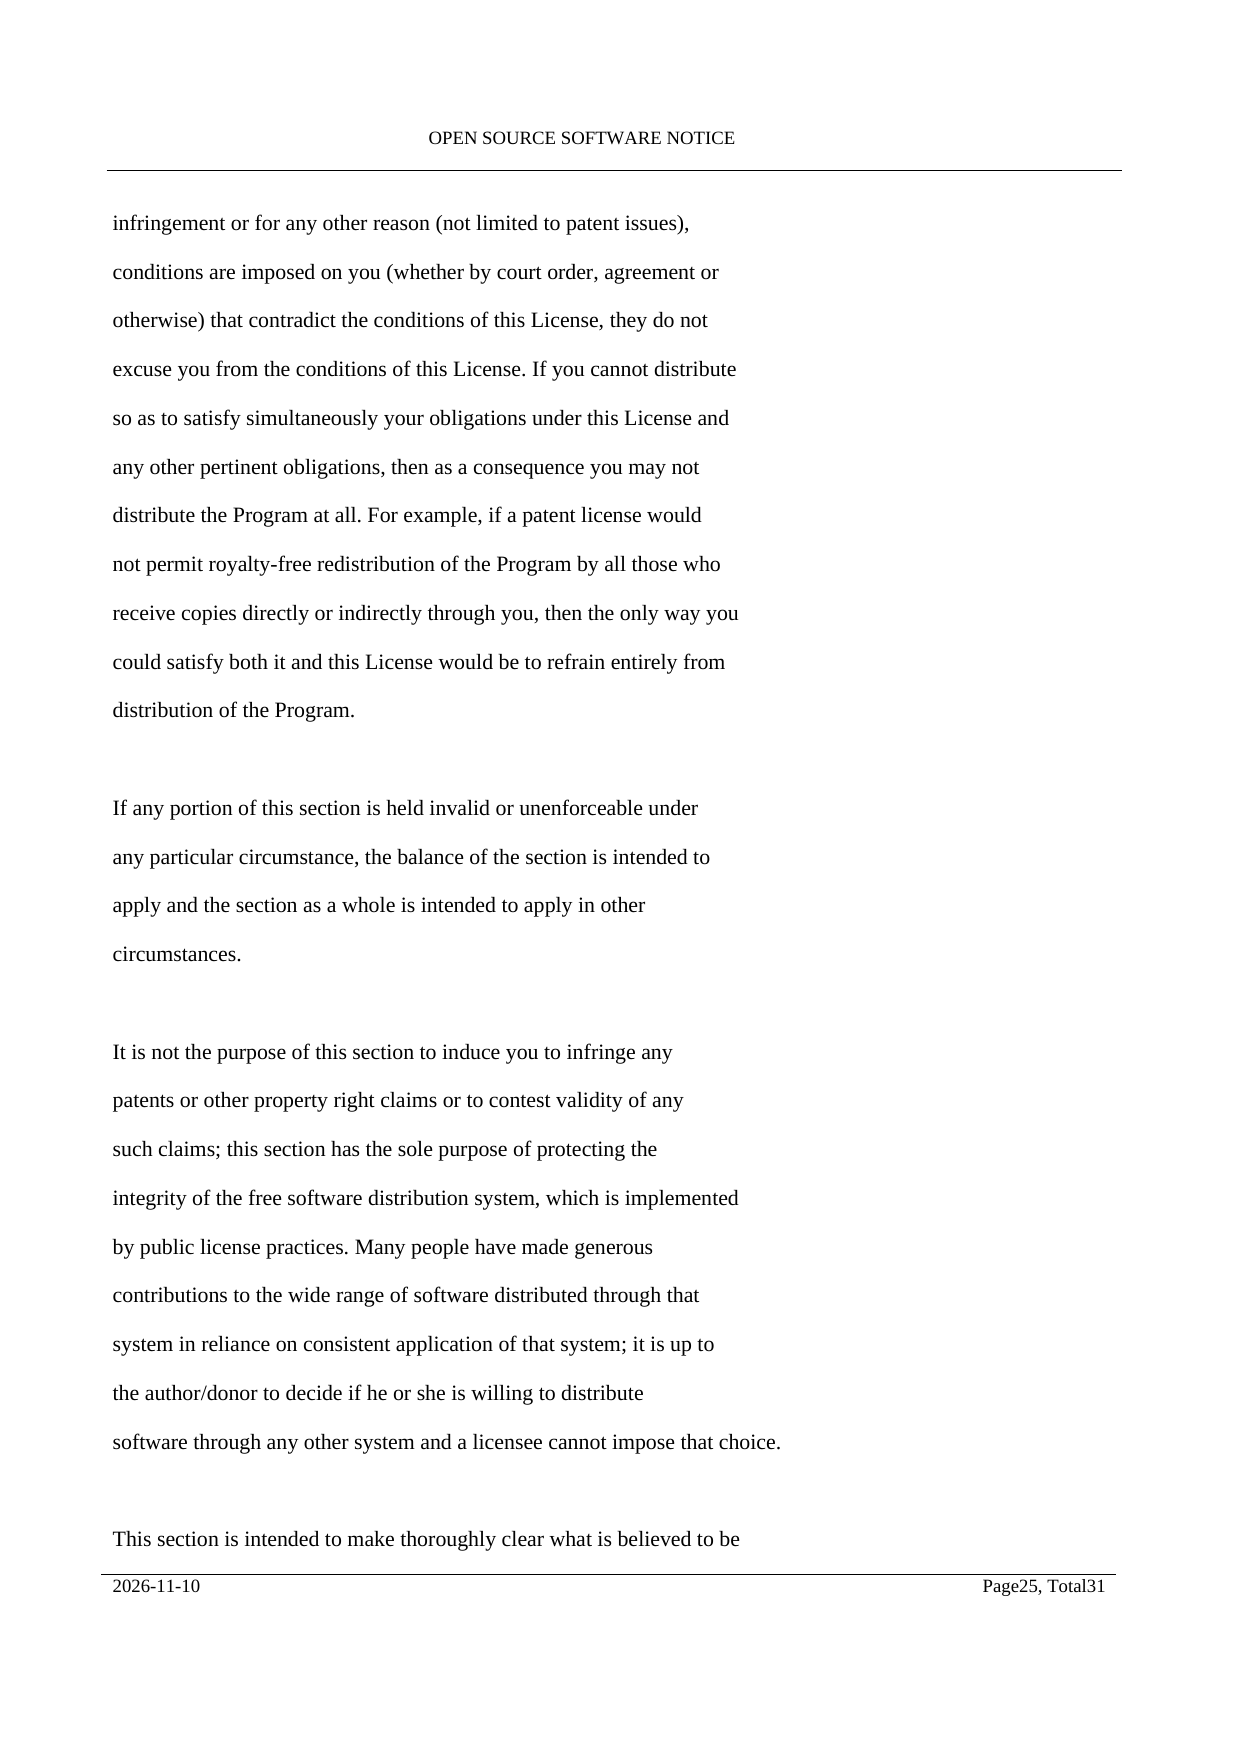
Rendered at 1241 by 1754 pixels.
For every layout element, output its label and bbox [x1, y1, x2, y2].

text [112, 206, 1128, 1555]
